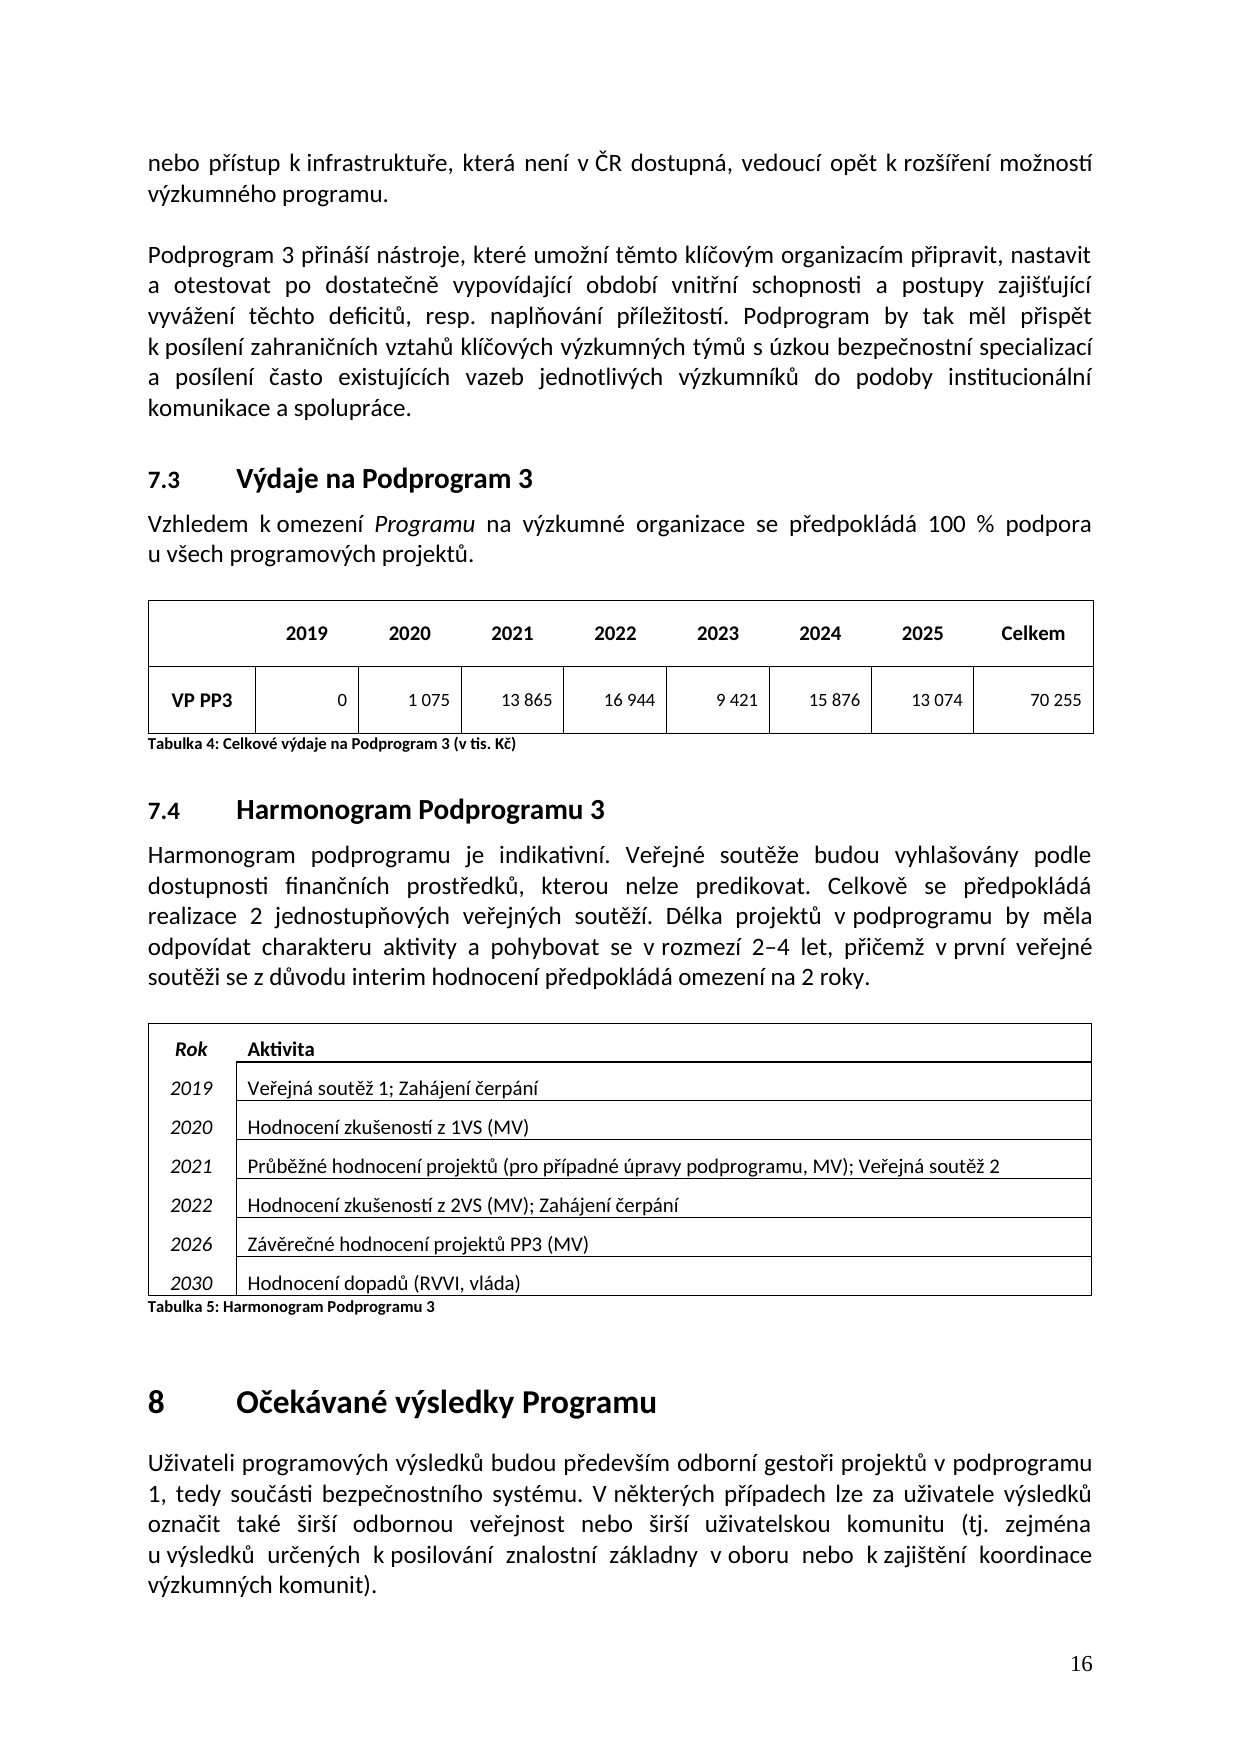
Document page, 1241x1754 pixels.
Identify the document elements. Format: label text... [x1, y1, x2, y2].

table_header Aktivita [236, 1024, 1091, 1061]
table_cell Závěrečné hodnocení projektů PP3 (MV) [237, 1218, 1091, 1256]
table_cell 2020 [149, 1100, 236, 1139]
table_header 2020 [358, 601, 461, 666]
table_header 2019 [255, 601, 358, 666]
table_cell Hodnocení dopadů (RVVI, vláda) [237, 1257, 1091, 1295]
table_cell 2026 [149, 1217, 236, 1256]
text Vzhledem k omezení Programu na výzkumné organizace se předpokládá 100 % podpora u všech programových projektů. [148, 508, 1093, 569]
table_cell 15 876 [770, 667, 871, 732]
table_header 2025 [871, 601, 974, 666]
subtitle Očekávané výsledky Programu [148, 1382, 1093, 1422]
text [148, 148, 1093, 209]
table_header 2022 [564, 601, 667, 666]
table_header Celkem [974, 601, 1093, 666]
table_cell Hodnocení zkušeností z 1VS (MV) [237, 1101, 1091, 1139]
table_cell 16 944 [564, 667, 666, 732]
table_cell 13 865 [462, 667, 563, 732]
table_header 2021 [461, 601, 564, 666]
text Uživateli programových výsledků budou především odborní gestoři projektů v podprogramu 1, tedy součásti bezpečnostního systému. V některých případech lze za uživatele výsledků označit také širší odbornou veřejnost nebo širší uživatelskou komunitu (tj. zejména u výsledků určených k posilování znalostní základny v oboru nebo k zajištění koordinace výzkumných komunit). [148, 1447, 1093, 1600]
table_cell Veřejná soutěž 1; Zahájení čerpání [237, 1063, 1091, 1100]
table_cell 2019 [149, 1061, 236, 1100]
table_cell 0 [256, 667, 358, 732]
table_header 2023 [667, 601, 769, 666]
table_cell 1 075 [359, 667, 461, 732]
table_cell 13 074 [872, 667, 973, 732]
table_header [149, 601, 255, 666]
text Podprogram 3 přináší nástroje, které umožní těmto klíčovým organizacím připravit, nastavit a otestovat po dostatečně vypovídající období vnitřní schopnosti a postupy zajišťující vyvážení těchto deficitů, resp. naplňování příležitostí. Podprogram by tak měl přispět k posílení zahraničních vztahů klíčových výzkumných týmů s úzkou bezpečnostní specializací a posílení často existujících vazeb jednotlivých výzkumníků do podoby institucionální komunikace a spolupráce. [148, 239, 1093, 422]
table_header 2024 [769, 601, 871, 666]
table_cell 2021 [149, 1139, 236, 1178]
table_cell Hodnocení zkušeností z 2VS (MV); Zahájení čerpání [237, 1179, 1091, 1217]
subtitle Harmonogram Podprogramu 3 [148, 791, 1093, 827]
table_cell Průběžné hodnocení projektů (pro případné úpravy podprogramu, MV); Veřejná soutěž 2 [237, 1140, 1091, 1178]
subtitle Výdaje na Podprogram 3 [148, 460, 1093, 495]
text Harmonogram podprogramu je indikativní. Veřejné soutěže budou vyhlašovány podle dostupnosti finančních prostředků, kterou nelze predikovat. Celkově se předpokládá realizace 2 jednostupňových veřejných soutěží. Délka projektů v podprogramu by měla odpovídat charakteru aktivity a pohybovat se v rozmezí 2–4 let, přičemž v první veřejné soutěži se z důvodu interim hodnocení předpokládá omezení na 2 roky. [148, 839, 1093, 992]
table_cell 2022 [149, 1178, 236, 1217]
table_header Rok [149, 1024, 236, 1061]
table_cell 9 421 [667, 667, 769, 732]
table_cell 2030 [149, 1256, 236, 1295]
table_cell 70 255 [974, 667, 1093, 732]
table_cell VP PP3 [149, 667, 255, 732]
